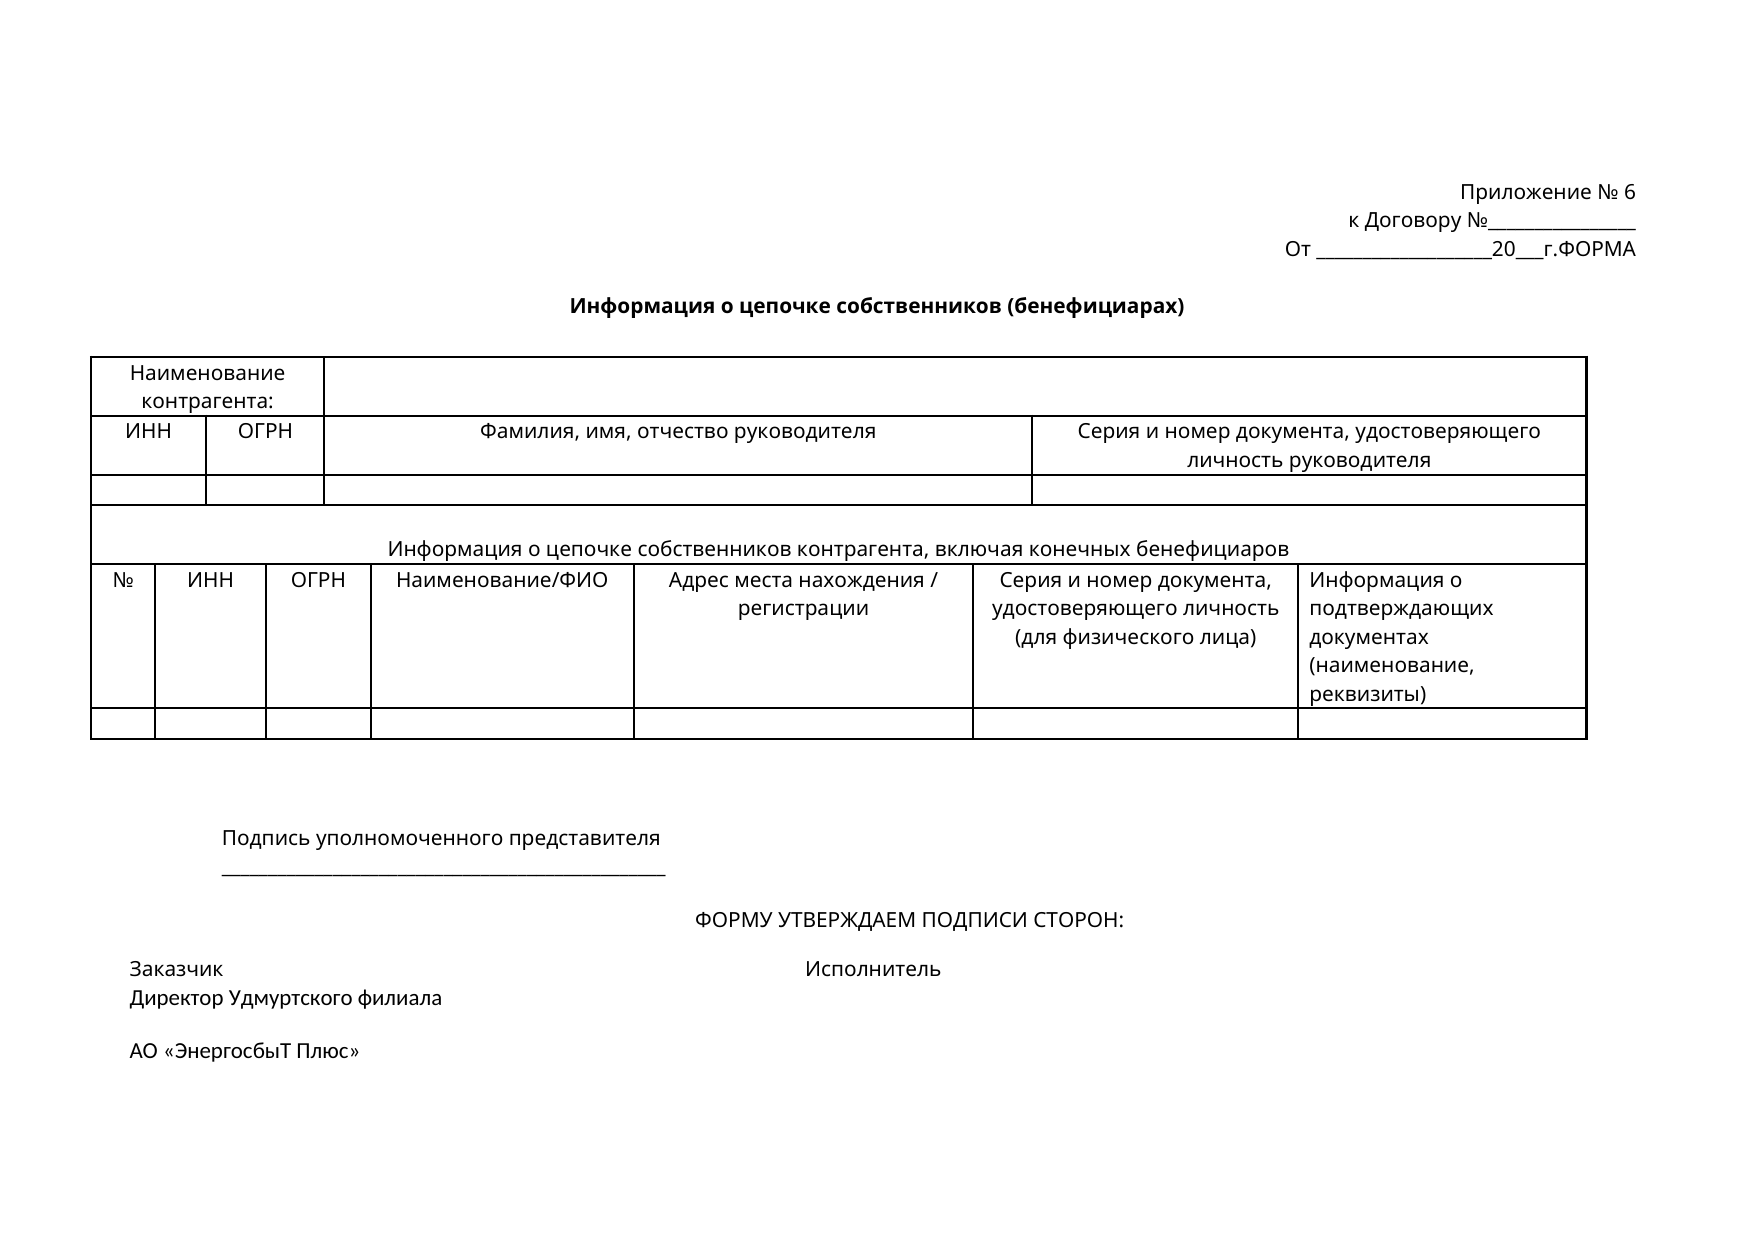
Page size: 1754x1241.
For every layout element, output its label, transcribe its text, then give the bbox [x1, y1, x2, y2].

table_cell Адрес места нахождения / регистрации [635, 565, 972, 707]
table_cell ИНН [92, 417, 205, 473]
text ________________________________________________ [222, 852, 1636, 880]
table_cell [1299, 709, 1585, 738]
table_cell Серия и номер документа, удостоверяющего личность руководителя [1033, 417, 1585, 473]
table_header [794, 954, 1650, 1146]
table_cell [974, 709, 1297, 738]
text Приложение № 6 [118, 177, 1636, 206]
table_header Наименование контрагента: [92, 358, 323, 414]
text к Договору №________________ [118, 206, 1636, 234]
table_cell [156, 709, 265, 738]
table_header [325, 358, 1585, 414]
table_cell [372, 709, 633, 738]
table_cell Фамилия, имя, отчество руководителя [325, 417, 1031, 473]
table_cell Информация о цепочке собственников контрагента, включая конечных бенефициаров [92, 506, 1585, 563]
table_cell [207, 476, 323, 504]
table_cell ОГРН [267, 565, 370, 707]
table_cell Информация о подтверждающих документах (наименование, реквизиты) [1299, 565, 1585, 707]
text Информация о цепочке собственников (бенефициарах) [118, 291, 1636, 319]
table_cell ИНН [156, 565, 265, 707]
table_cell [325, 476, 1031, 504]
table_cell [1033, 476, 1585, 504]
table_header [118, 954, 794, 1146]
text ФОРМУ УТВЕРЖДАЕМ ПОДПИСИ СТОРОН: [118, 905, 1636, 933]
table_cell № [92, 565, 154, 707]
table_cell [92, 476, 205, 504]
table_cell [635, 709, 972, 738]
table_cell [92, 709, 154, 738]
table_cell Серия и номер документа, удостоверяющего личность (для физического лица) [974, 565, 1297, 707]
text От ___________________20___г.ФОРМА [118, 234, 1636, 262]
text Подпись уполномоченного представителя [222, 823, 1636, 852]
table_cell ОГРН [207, 417, 323, 473]
table_cell [267, 709, 370, 738]
table_cell Наименование/ФИО [372, 565, 633, 707]
